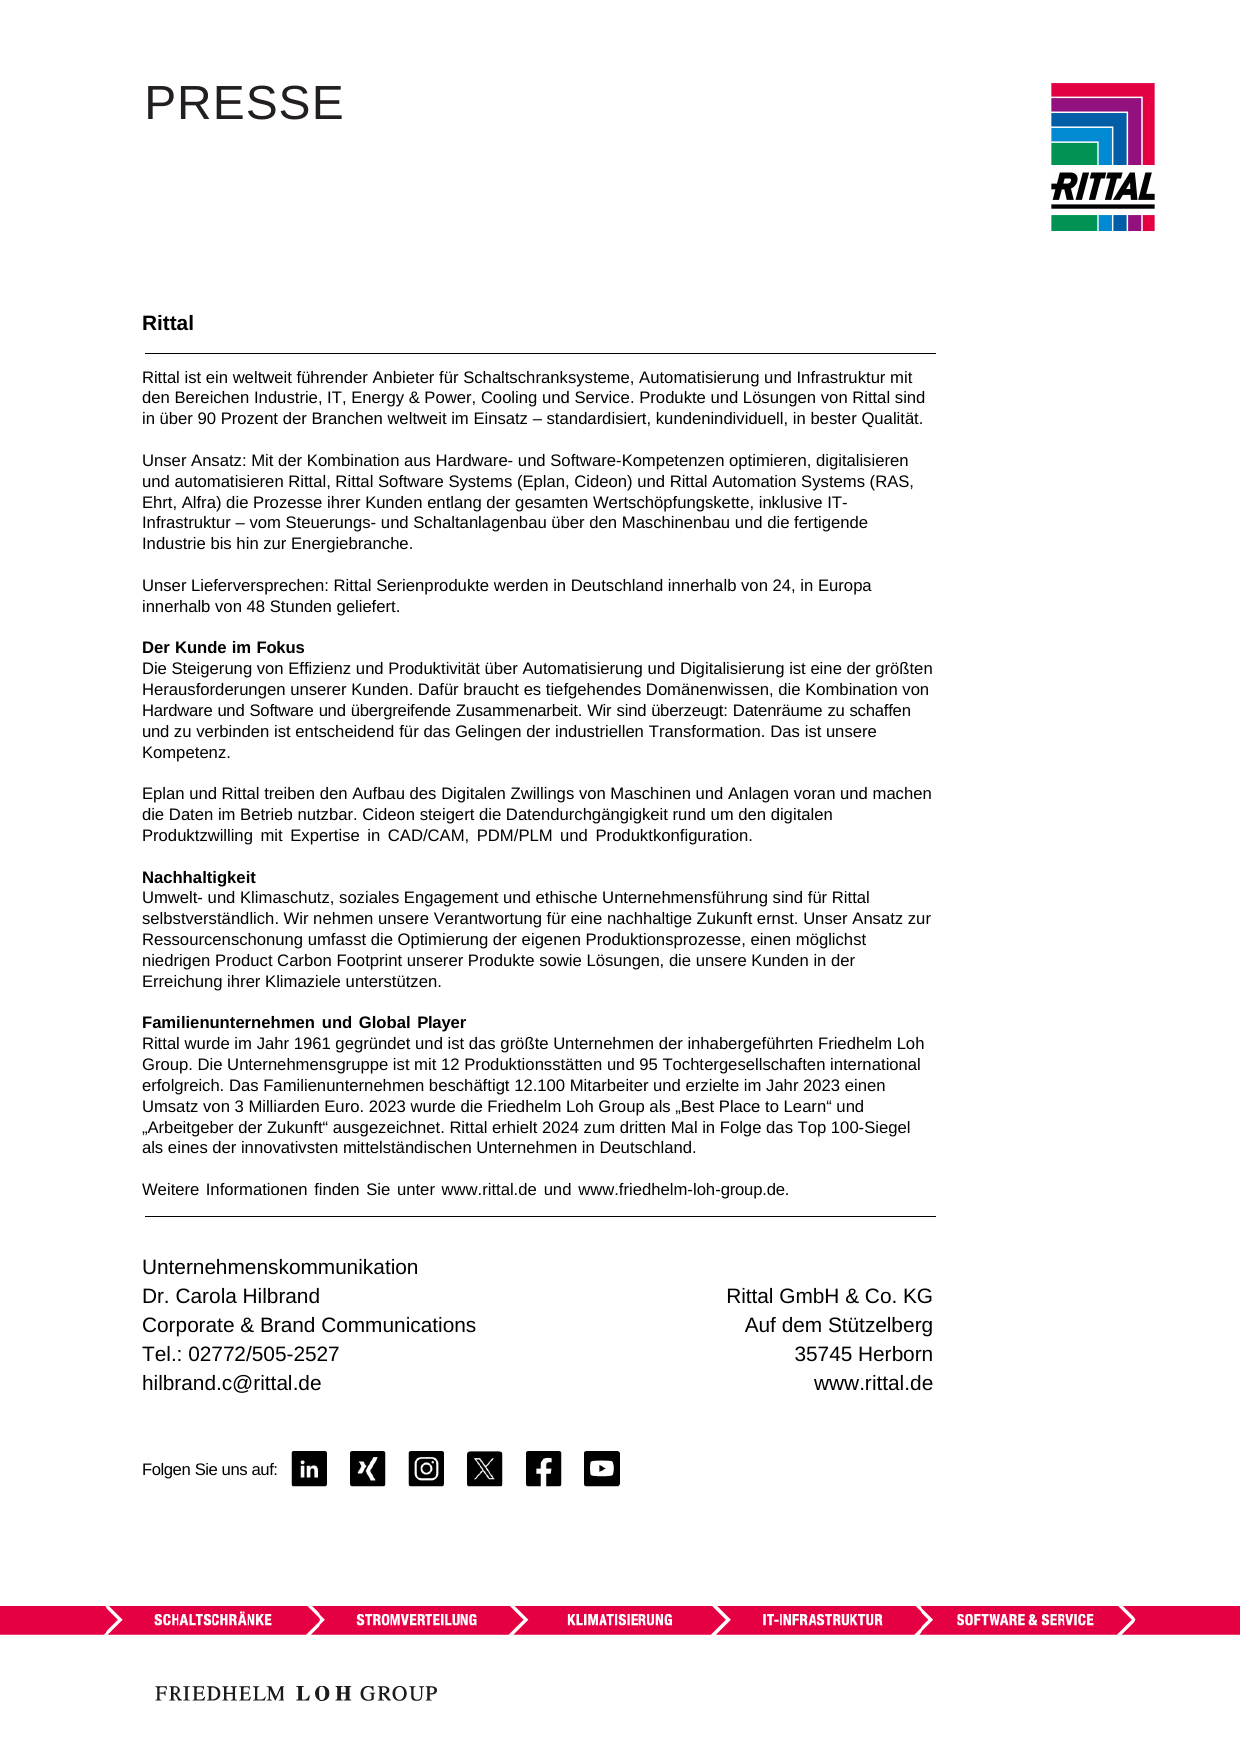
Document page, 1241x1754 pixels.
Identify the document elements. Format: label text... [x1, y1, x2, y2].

text Eplan und Rittal treiben den Aufbau des Digitalen Zwillings von Maschinen und Anlagen voran und machen die Daten im Betrieb nutzbar. Cideon steigert die Datendurchgängigkeit rund um den digitalen Produktzwilling mit Expertise in CAD/CAM, PDM/PLM und Produktkonfiguration. [142, 783, 936, 846]
text Tel.: 02772/505-2527 35745 Herborn [142, 1338, 936, 1367]
text Unser Ansatz: Mit der Kombination aus Hardware- und Software-Kompetenzen optimieren, digitalisieren und automatisieren Rittal, Rittal Software Systems (Eplan, Cideon) und Rittal Automation Systems (RAS, Ehrt, Alfra) die Prozesse ihrer Kunden entlang der gesamten Wertschöpfungskette, inklusive IT-Infrastruktur – vom Steuerungs- und Schaltanlagenbau über den Maschinenbau und die fertigende Industrie bis hin zur Energiebranche. [142, 450, 936, 554]
text Unternehmenskommunikation [142, 1251, 936, 1280]
text Familienunternehmen und Global Player [142, 1012, 936, 1033]
text Rittal wurde im Jahr 1961 gegründet und ist das größte Unternehmen der inhabergeführten Friedhelm Loh Group. Die Unternehmensgruppe ist mit 12 Produktionsstätten und 95 Tochtergesellschaften international erfolgreich. Das Familienunternehmen beschäftigt 12.100 Mitarbeiter und erzielte im Jahr 2023 einen Umsatz von 3 Milliarden Euro. 2023 wurde die Friedhelm Loh Group als „Best Place to Learn“ und „Arbeitgeber der Zukunft“ ausgezeichnet. Rittal erhielt 2024 zum dritten Mal in Folge das Top 100-Siegel als eines der innovativsten mittelständischen Unternehmen in Deutschland. [142, 1033, 936, 1158]
picture [287, 1447, 623, 1489]
text Folgen Sie uns auf: [142, 1438, 936, 1480]
text hilbrand.c@rittal.de www.rittal.de [142, 1367, 936, 1397]
text Weitere Informationen finden Sie unter www.rittal.de und www.friedhelm-loh-group.de. [142, 1179, 936, 1200]
picture [1051, 83, 1155, 231]
text Dr. Carola Hilbrand Rittal GmbH & Co. KG [142, 1280, 936, 1309]
text Die Steigerung von Effizienz und Produktivität über Automatisierung und Digitalisierung ist eine der größten Herausforderungen unserer Kunden. Dafür braucht es tiefgehendes Domänenwissen, die Kombination von Hardware und Software und übergreifende Zusammenarbeit. Wir sind überzeugt: Datenräume zu schaffen und zu verbinden ist entscheidend für das Gelingen der industriellen Transformation. Das ist unsere Kompetenz. [142, 658, 936, 762]
text Rittal [142, 307, 936, 336]
text Rittal ist ein weltweit führender Anbieter für Schaltschranksysteme, Automatisierung und Infrastruktur mit den Bereichen Industrie, IT, Energy & Power, Cooling und Service. Produkte und Lösungen von Rittal sind in über 90 Prozent der Branchen weltweit im Einsatz – standardisiert, kundenindividuell, in bester Qualität. [142, 366, 936, 429]
text Unser Lieferversprechen: Rittal Serienprodukte werden in Deutschland innerhalb von 24, in Europa innerhalb von 48 Stunden geliefert. [142, 575, 936, 616]
text Nachhaltigkeit [142, 866, 936, 887]
text Corporate & Brand Communications Auf dem Stützelberg [142, 1309, 936, 1338]
text Umwelt- und Klimaschutz, soziales Engagement und ethische Unternehmensführung sind für Rittal selbstverständlich. Wir nehmen unsere Verantwortung für eine nachhaltige Zukunft ernst. Unser Ansatz zur Ressourcenschonung umfasst die Optimierung der eigenen Produktionsprozesse, einen möglichst niedrigen Product Carbon Footprint unserer Produkte sowie Lösungen, die unsere Kunden in der Erreichung ihrer Klimaziele unterstützen. [142, 887, 936, 991]
text Der Kunde im Fokus [142, 637, 936, 658]
picture [0, 1606, 1238, 1700]
